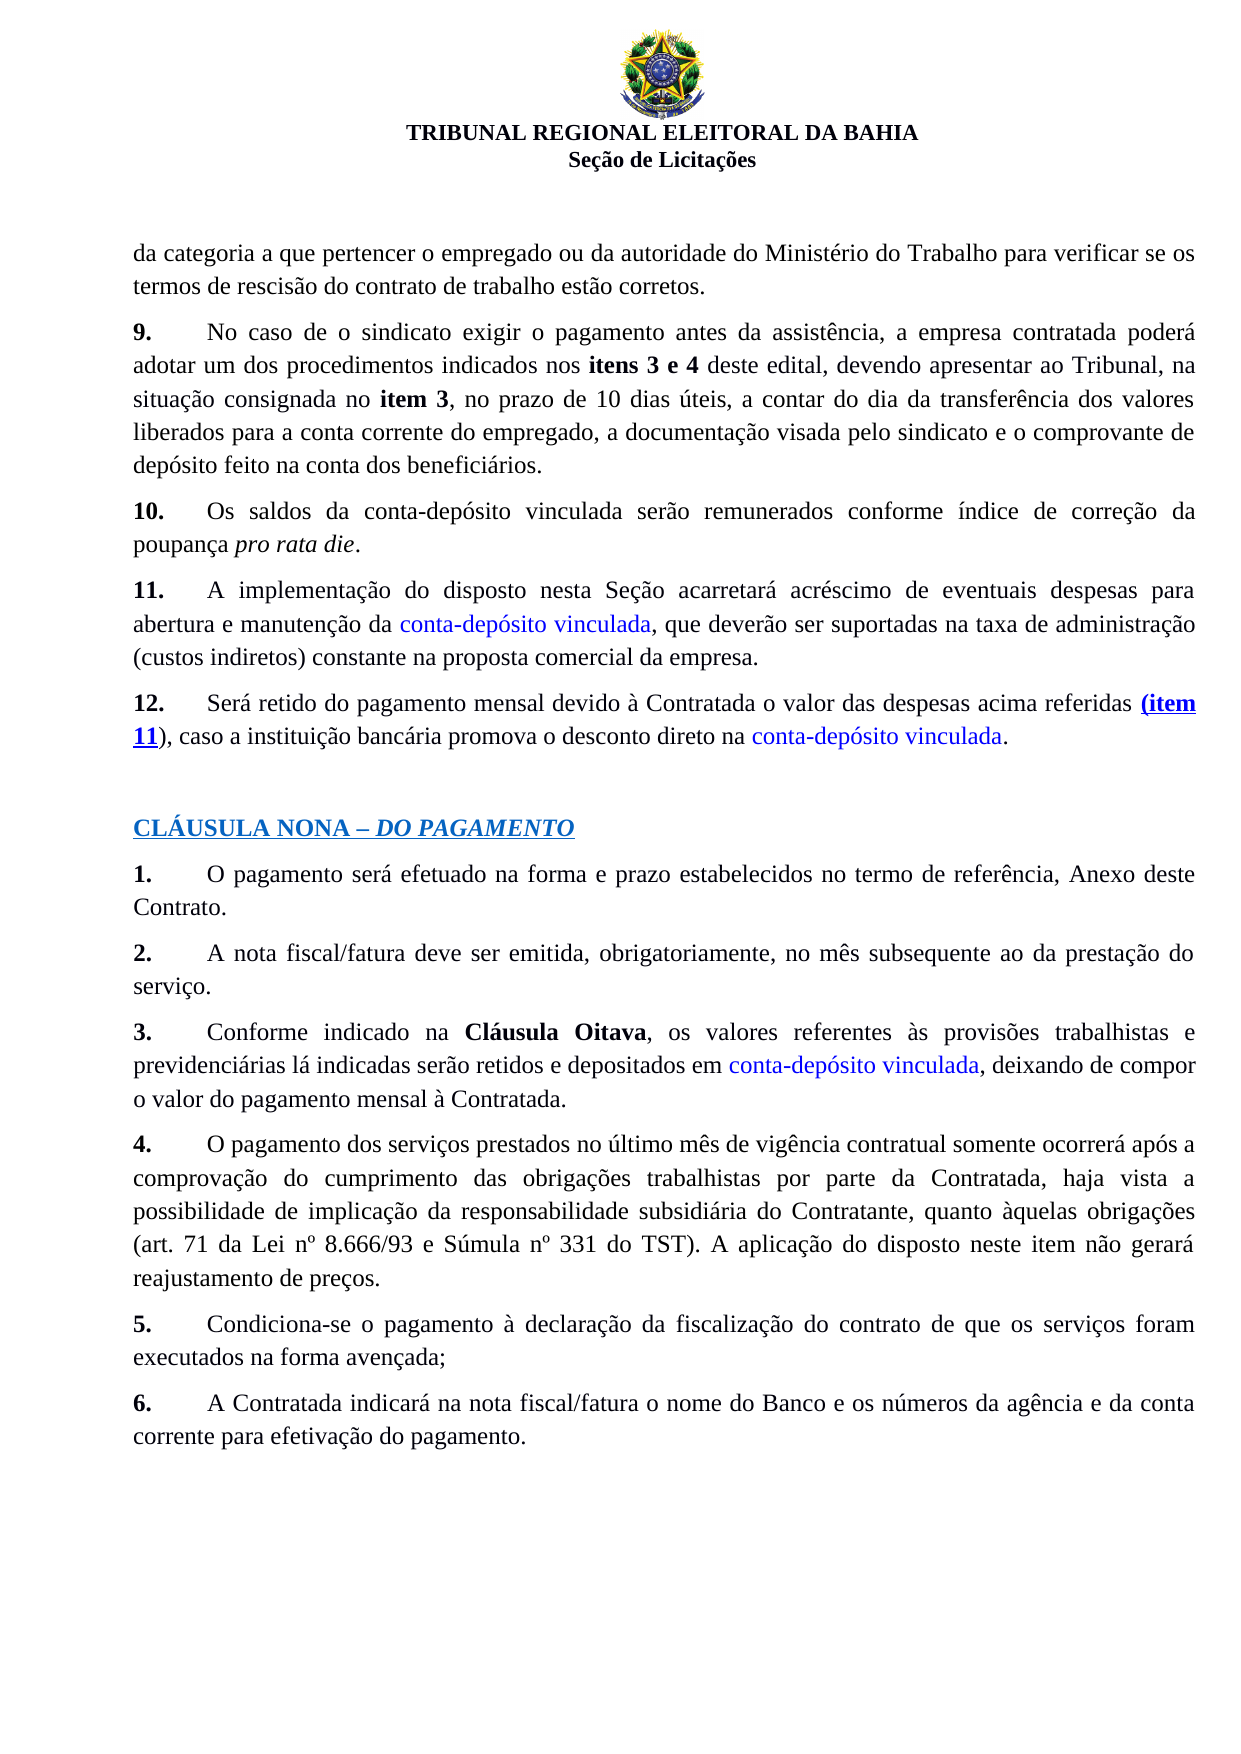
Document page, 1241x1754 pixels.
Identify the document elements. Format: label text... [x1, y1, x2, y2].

text 6. A Contratada indicará na nota fiscal/fatura o nome do Banco e os números da agência e da conta corrente para efetivação do pagamento. [133, 1384, 1196, 1451]
text CLÁUSULA NONA – DO PAGAMENTO [133, 809, 1196, 843]
text 9. No caso de o sindicato exigir o pagamento antes da assistência, a empresa contratada poderá adotar um dos procedimentos indicados nos itens 3 e 4 deste edital, devendo apresentar ao Tribunal, na situação consignada no item 3, no prazo de 10 dias úteis, a contar do dia da transferência dos valores liberados para a conta corrente do empregado, a documentação visada pelo sindicato e o comprovante de depósito feito na conta dos beneficiários. [133, 314, 1196, 480]
text 2. A nota fiscal/fatura deve ser emitida, obrigatoriamente, no mês subsequente ao da prestação do serviço. [133, 934, 1196, 1001]
text 3. Conforme indicado na Cláusula Oitava, os valores referentes às provisões trabalhistas e previdenciárias lá indicadas serão retidos e depositados em conta-depósito vinculada, deixando de compor o valor do pagamento mensal à Contratada. [133, 1014, 1196, 1114]
text 5. Condiciona-se o pagamento à declaração da fiscalização do contrato de que os serviços foram executados na forma avençada; [133, 1305, 1196, 1372]
text 10. Os saldos da conta-depósito vinculada serão remunerados conforme índice de correção da poupança pro rata die. [133, 493, 1196, 559]
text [133, 234, 1196, 301]
text 11. A implementação do disposto nesta Seção acarretará acréscimo de eventuais despesas para abertura e manutenção da conta-depósito vinculada, que deverão ser suportadas na taxa de administração (custos indiretos) constante na proposta comercial da empresa. [133, 572, 1196, 672]
text 1. O pagamento será efetuado na forma e prazo estabelecidos no termo de referência, Anexo deste Contrato. [133, 855, 1196, 922]
text 4. O pagamento dos serviços prestados no último mês de vigência contratual somente ocorrerá após a comprovação do cumprimento das obrigações trabalhistas por parte da Contratada, haja vista a possibilidade de implicação da responsabilidade subsidiária do Contratante, quanto àquelas obrigações (art. 71 da Lei nº 8.666/93 e Súmula nº 331 do TST). A aplicação do disposto neste item não gerará reajustamento de preços. [133, 1126, 1196, 1293]
text 12. Será retido do pagamento mensal devido à Contratada o valor das despesas acima referidas (item 11), caso a instituição bancária promova o desconto direto na conta-depósito vinculada. [133, 684, 1196, 751]
